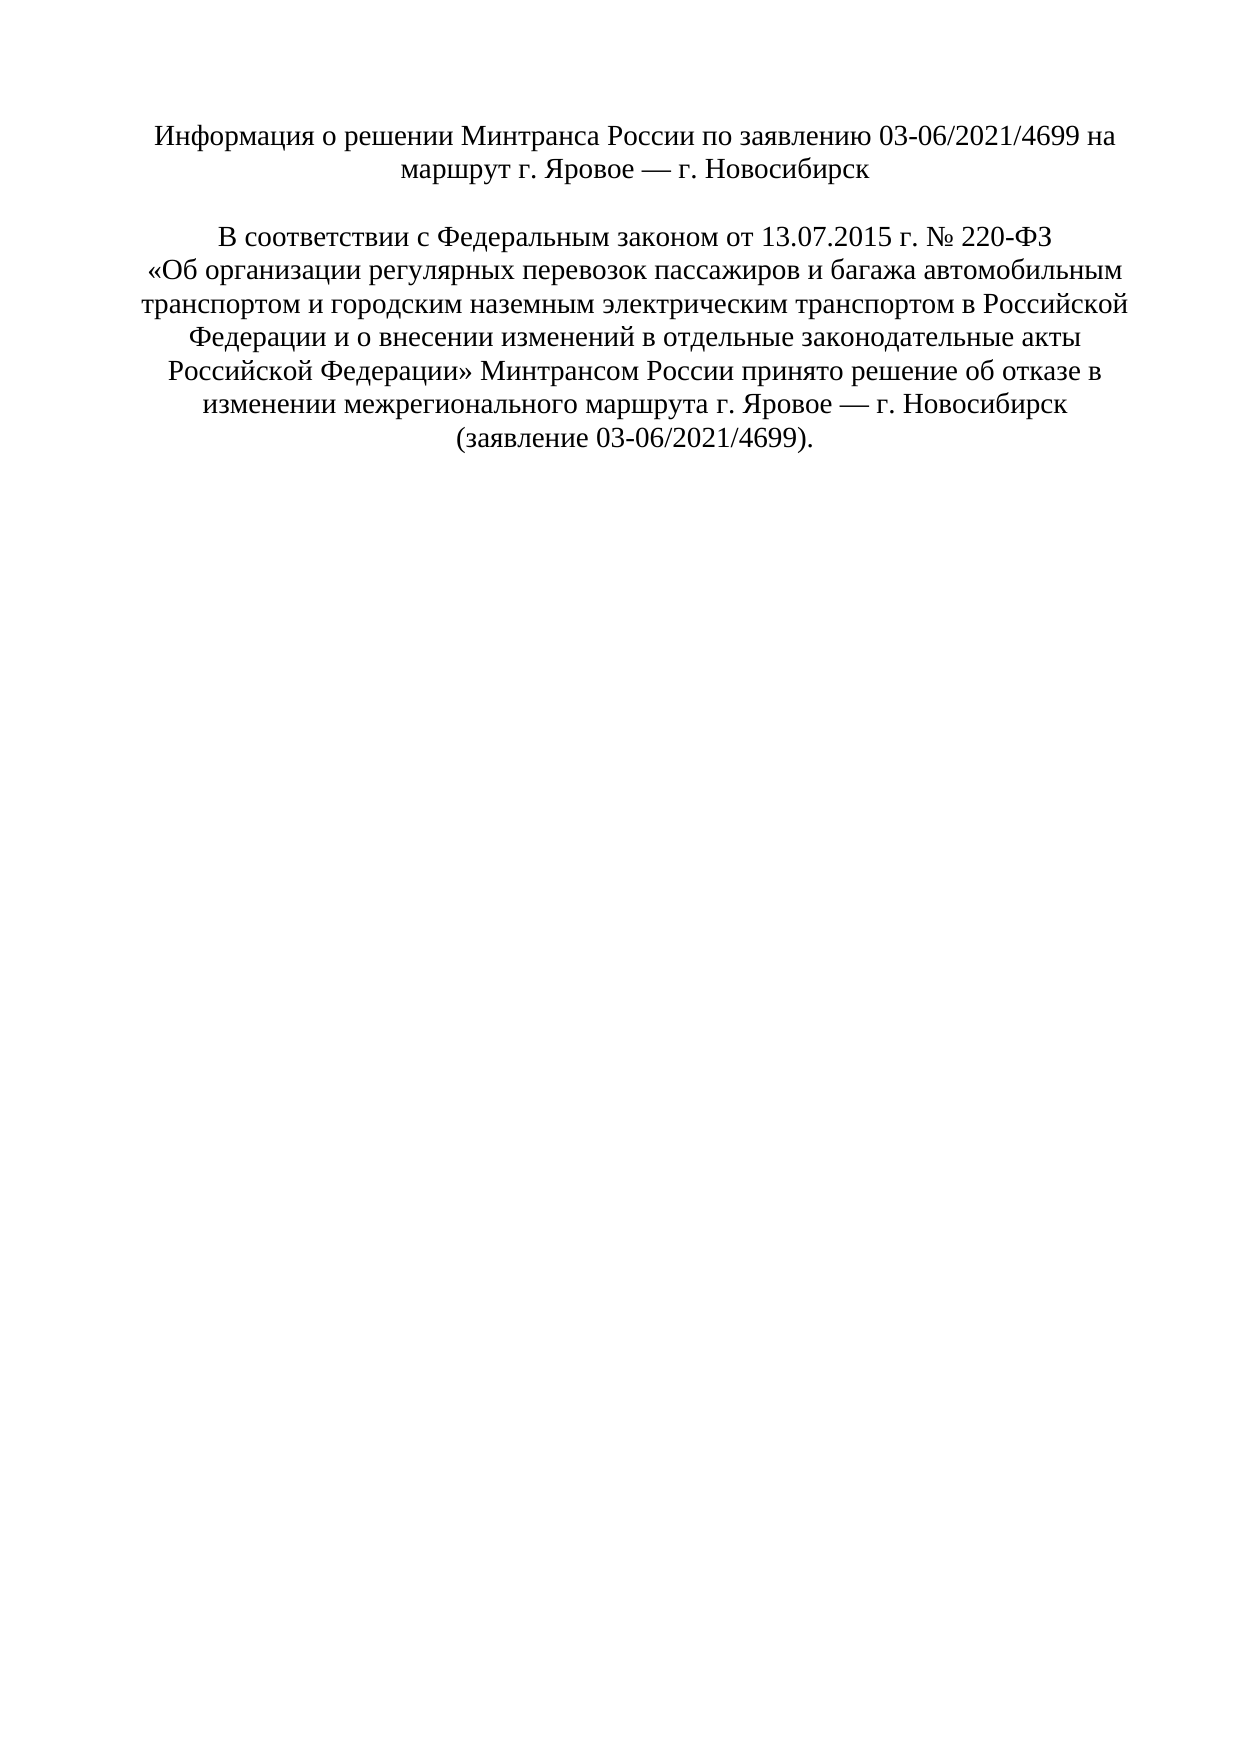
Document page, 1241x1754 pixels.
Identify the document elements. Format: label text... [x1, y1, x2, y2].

text (заявление 03-06/2021/4699). [118, 420, 1152, 453]
text В соответствии с Федеральным законом от 13.07.2015 г. № 220-ФЗ «Об организации регулярных перевозок пассажиров и багажа автомобильным транспортом и городским наземным электрическим транспортом в Российской Федерации и о внесении изменений в отдельные законодательные акты Российской Федерации» Минтрансом России принято решение об отказе в изменении межрегионального маршрута г. Яровое — г. Новосибирск [118, 219, 1152, 420]
text Информация о решении Минтранса России по заявлению 03-06/2021/4699 на маршрут г. Яровое — г. Новосибирск [118, 118, 1152, 185]
